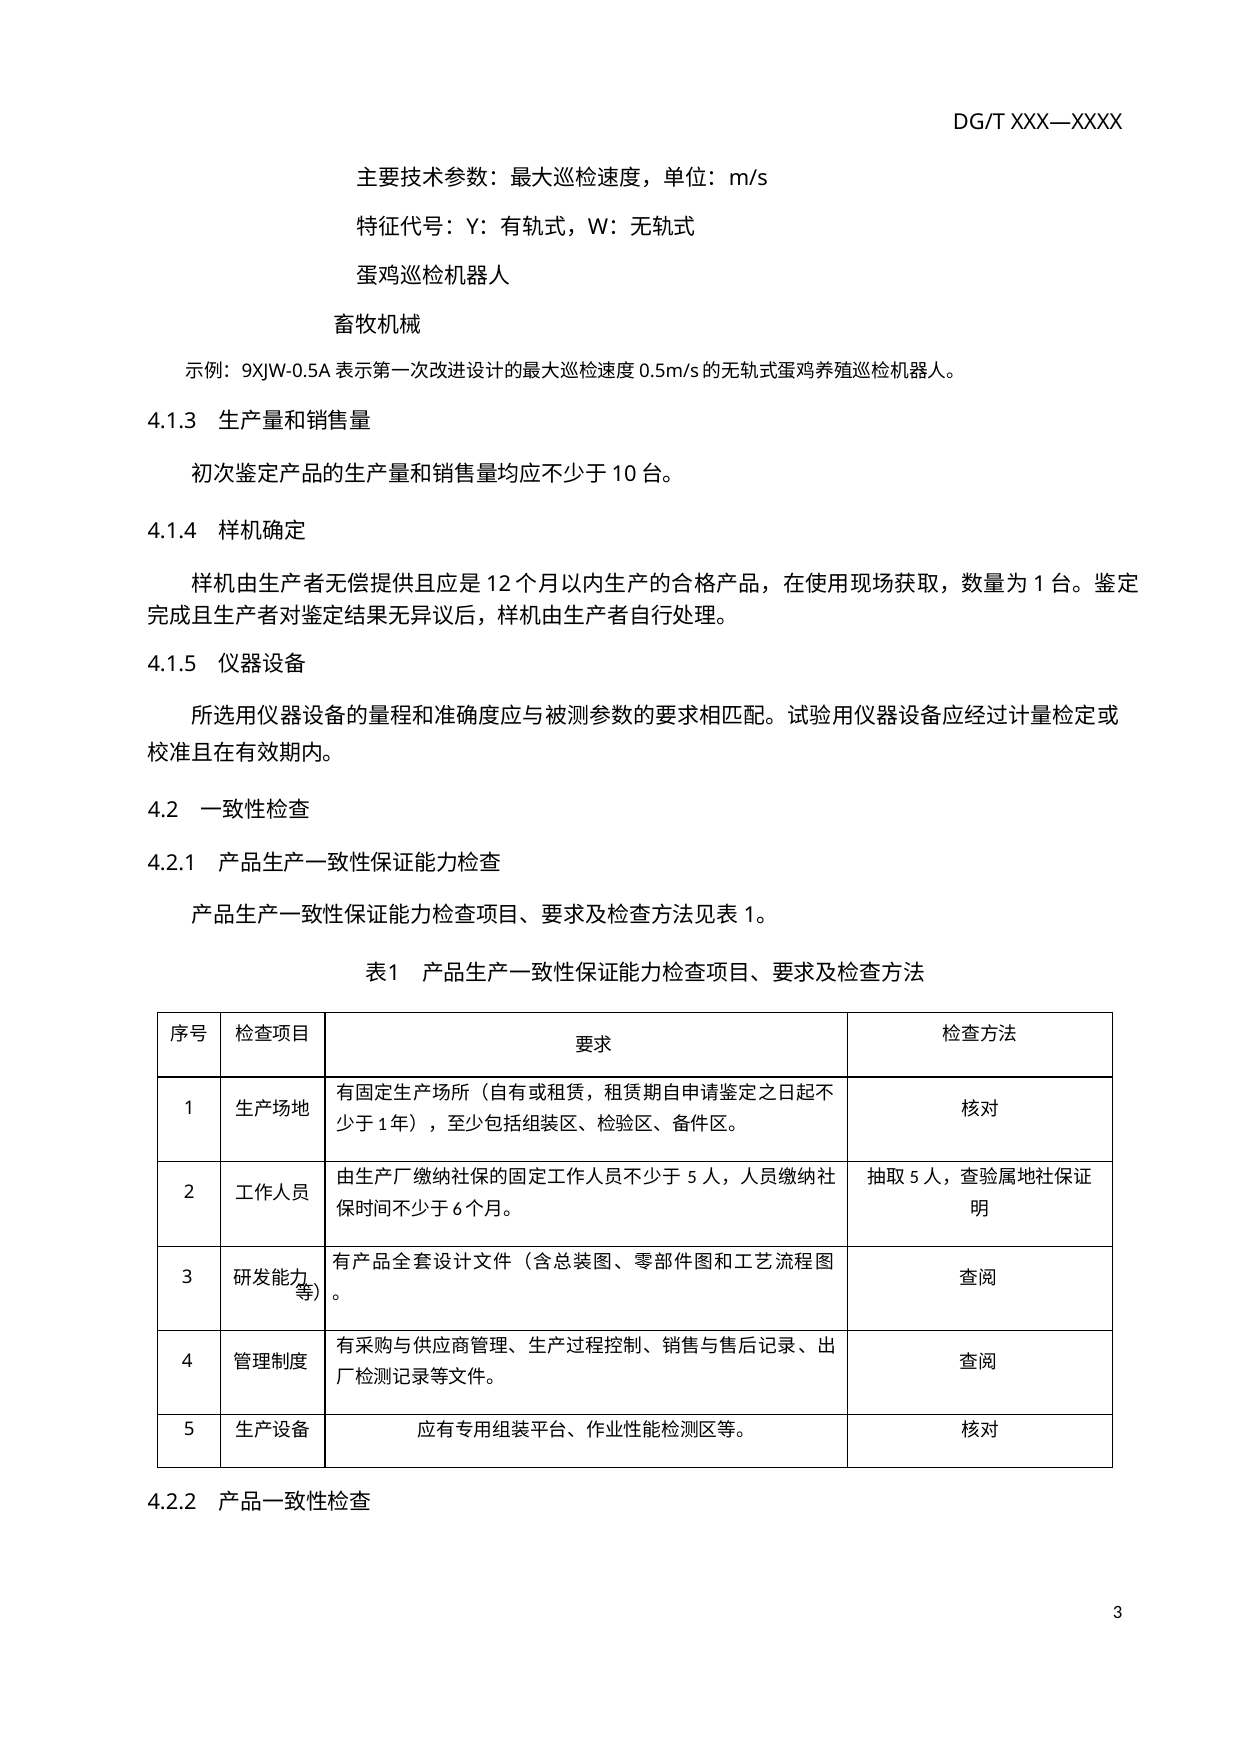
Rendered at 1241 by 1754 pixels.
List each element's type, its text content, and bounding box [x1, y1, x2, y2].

text 畜牧机械 [148, 307, 1122, 339]
table_cell 核对 [848, 1078, 1112, 1161]
table_cell 核对 [848, 1415, 1112, 1467]
table_cell 有采购与供应商管理、生产过程控制、销售与售后记录、出厂检测记录等文件。 [326, 1331, 847, 1414]
table_cell 4 [158, 1331, 220, 1414]
text 初次鉴定产品的生产量和销售量均应不少于10台。 [148, 456, 1122, 488]
table_cell 应有专用组装平台、作业性能检测区等。 [326, 1415, 847, 1467]
table_cell 工作人员 [221, 1162, 324, 1246]
text 所选用仪器设备的量程和准确度应与被测参数的要求相匹配。试验用仪器设备应经过计量检定或校准且在有效期内。 [148, 698, 1122, 766]
table_cell 2 [158, 1162, 220, 1246]
text 产品生产一致性保证能力检查项目、要求及检查方法见表 1。 [148, 897, 1122, 929]
table_cell 管理制度 [221, 1331, 324, 1414]
table_cell 研发能力 [221, 1247, 324, 1330]
text 一致性检查 [148, 792, 1122, 824]
text 示例：9XJW-0.5A 表示第一次改进设计的最大巡检速度0.5m/s的无轨式蛋鸡养殖巡检机器人。 [148, 356, 1122, 383]
table_header 检查方法 [848, 1013, 1112, 1076]
table_cell 抽取 5 人，查验属地社保证明 [848, 1162, 1112, 1246]
text 仪器设备 [147, 646, 1122, 677]
table_header 要求 [326, 1013, 847, 1076]
text 蛋鸡巡检机器人 [148, 258, 1122, 290]
table_cell 查阅 [848, 1331, 1112, 1414]
table_cell 生产设备 [221, 1415, 324, 1467]
text 主要技术参数：最大巡检速度，单位：m/s [148, 160, 1122, 192]
text 生产量和销售量 [147, 403, 1122, 435]
table_cell 由生产厂缴纳社保的固定工作人员不少于 5 人，人员缴纳社保时间不少于6个月。 [326, 1162, 847, 1246]
table_header 序号 [158, 1013, 220, 1076]
text 特征代号：Y：有轨式，W：无轨式 [148, 209, 1122, 241]
text 样机确定 [147, 513, 1122, 545]
text 样机由生产者无偿提供且应是12个月以内生产的合格产品，在使用现场获取，数量为1台。鉴定完成且生产者对鉴定结果无异议后，样机由生产者自行处理。 [148, 566, 1139, 629]
table_header 检查项目 [221, 1013, 324, 1076]
table_cell 有固定生产场所（自有或租赁，租赁期自申请鉴定之日起不少于1年），至少包括组装区、检验区、备件区。 [326, 1078, 847, 1161]
table_cell 生产场地 [221, 1078, 324, 1161]
table_cell 1 [158, 1078, 220, 1161]
table_cell 有产品全套设计文件（含总装图、零部件图和工艺流程图等）。 [326, 1247, 847, 1330]
table_cell 3 [158, 1247, 220, 1330]
table_cell 查阅 [848, 1247, 1112, 1330]
text 产品一致性检查 [147, 1484, 1122, 1516]
table_cell 5 [158, 1415, 220, 1467]
text 产品生产一致性保证能力检查 [147, 845, 1122, 876]
list 产品生产一致性保证能力检查项目、要求及检查方法 [148, 955, 1122, 986]
